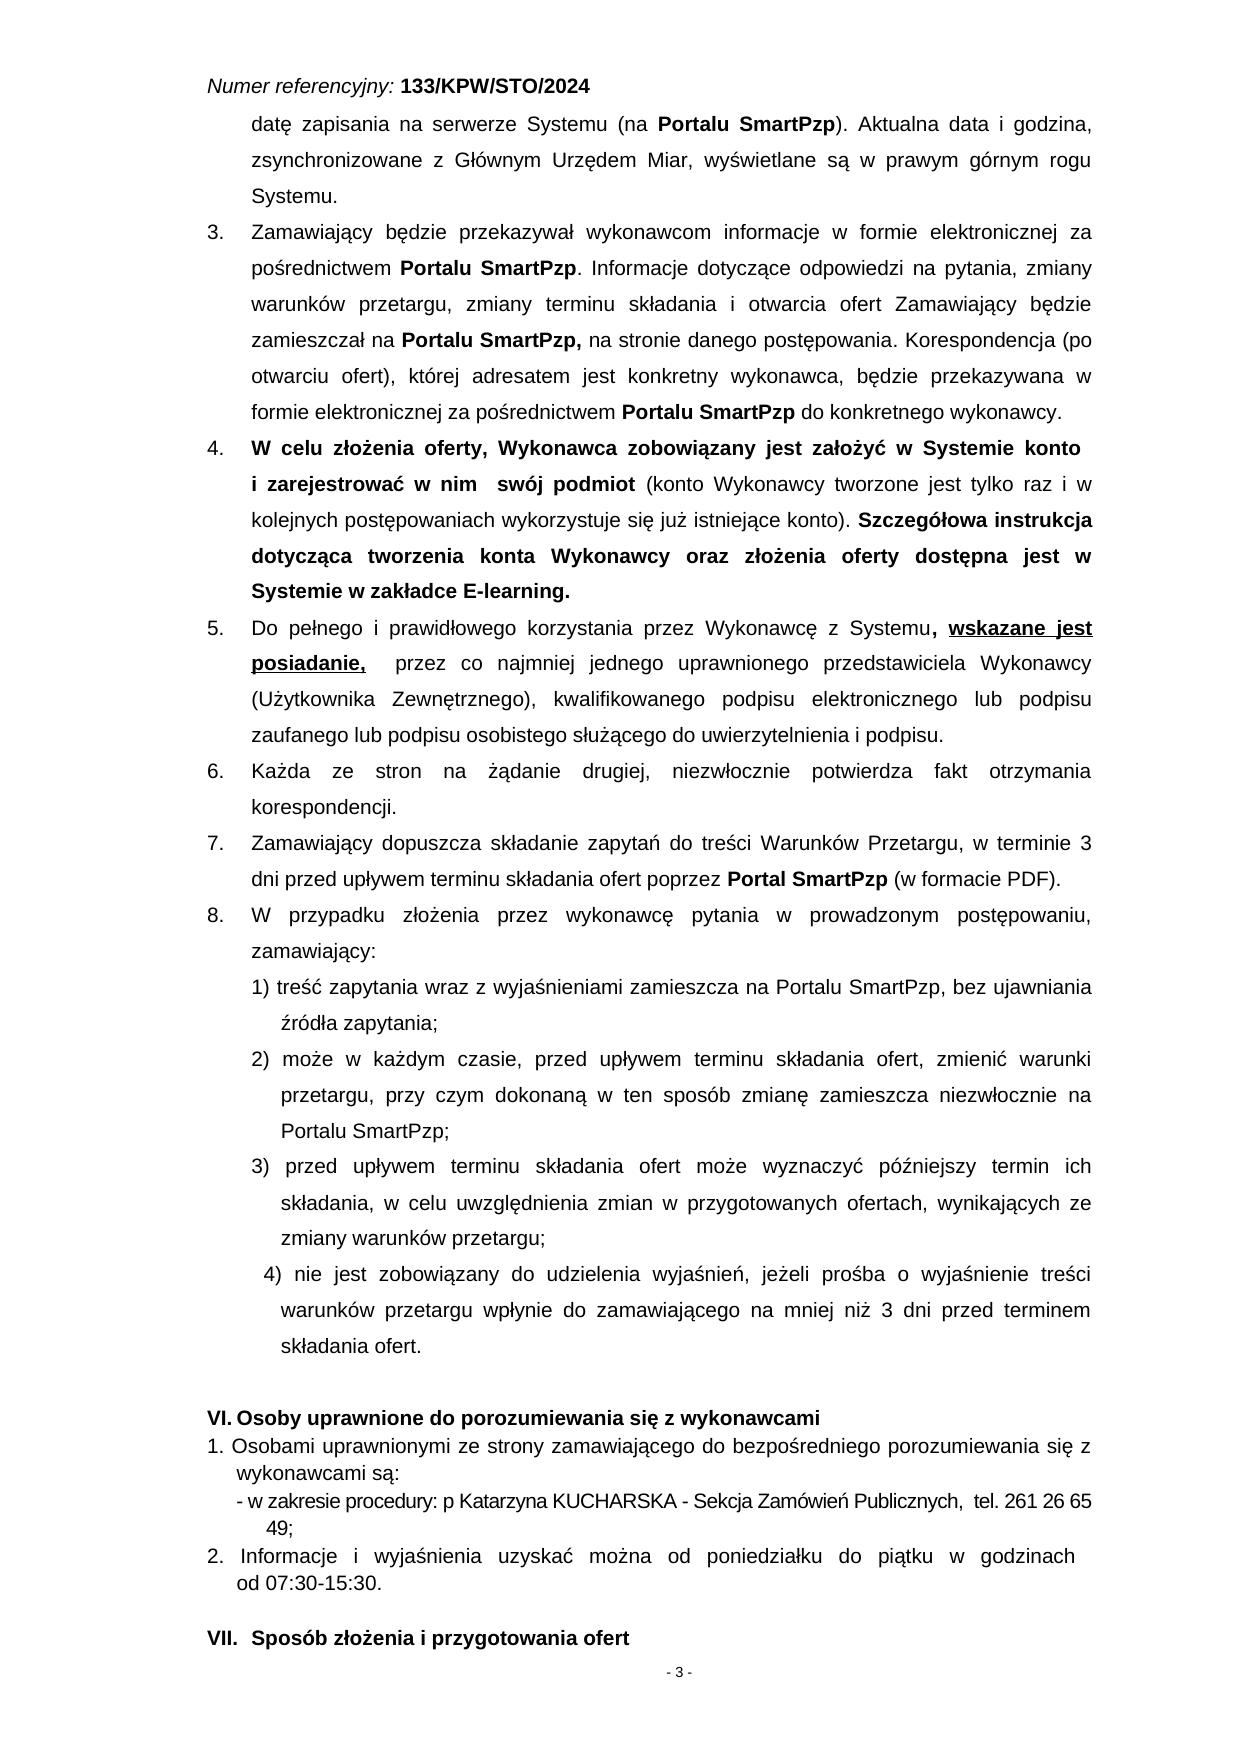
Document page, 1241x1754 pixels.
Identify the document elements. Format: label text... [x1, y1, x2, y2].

text 1) treść zapytania wraz z wyjaśnieniami zamieszcza na Portalu SmartPzp, bez ujawniania źródła zapytania; [251, 975, 1092, 1034]
list Zamawiający dopuszcza składanie zapytań do treści Warunków Przetargu, w terminie 3 dni przed upływem terminu składania ofert poprzez Portal SmartPzp (w formacie PDF). [207, 831, 1092, 891]
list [207, 112, 1092, 208]
text 1. Osobami uprawnionymi ze strony zamawiającego do bezpośredniego porozumiewania się z wykonawcami są: [207, 1433, 1092, 1485]
list Każda ze stron na żądanie drugiej, niezwłocznie potwierdza fakt otrzymania korespondencji. [207, 759, 1092, 819]
text VII. Sposób złożenia i przygotowania ofert [207, 1626, 1092, 1650]
text VI. Osoby uprawnione do porozumiewania się z wykonawcami [207, 1406, 1092, 1430]
text - w zakresie procedury: p Katarzyna KUCHARSKA - Sekcja Zamówień Publicznych, tel. 261 26 65 49; [236, 1488, 1092, 1540]
list W przypadku złożenia przez wykonawcę pytania w prowadzonym postępowaniu, zamawiający: [207, 903, 1092, 963]
list Do pełnego i prawidłowego korzystania przez Wykonawcę z Systemu, wskazane jest posiadanie, przez co najmniej jednego uprawnionego przedstawiciela Wykonawcy (Użytkownika Zewnętrznego), kwalifikowanego podpisu elektronicznego lub podpisu zaufanego lub podpisu osobistego służącego do uwierzytelnienia i podpisu. [207, 615, 1092, 747]
text 4) nie jest zobowiązany do udzielenia wyjaśnień, jeżeli prośba o wyjaśnienie treści warunków przetargu wpłynie do zamawiającego na mniej niż 3 dni przed terminem składania ofert. [251, 1262, 1092, 1358]
list Zamawiający będzie przekazywał wykonawcom informacje w formie elektronicznej za pośrednictwem Portalu SmartPzp. Informacje dotyczące odpowiedzi na pytania, zmiany warunków przetargu, zmiany terminu składania i otwarcia ofert Zamawiający będzie zamieszczał na Portalu SmartPzp, na stronie danego postępowania. Korespondencja (po otwarciu ofert), której adresatem jest konkretny wykonawca, będzie przekazywana w formie elektronicznej za pośrednictwem Portalu SmartPzp do konkretnego wykonawcy. [207, 220, 1092, 424]
list W celu złożenia oferty, Wykonawca zobowiązany jest założyć w Systemie konto i zarejestrować w nim swój podmiot (konto Wykonawcy tworzone jest tylko raz i w kolejnych postępowaniach wykorzystuje się już istniejące konto). Szczegółowa instrukcja dotycząca tworzenia konta Wykonawcy oraz złożenia oferty dostępna jest w Systemie w zakładce E-learning. [207, 436, 1092, 603]
text 3) przed upływem terminu składania ofert może wyznaczyć późniejszy termin ich składania, w celu uwzględnienia zmian w przygotowanych ofertach, wynikających ze zmiany warunków przetargu; [251, 1154, 1092, 1250]
text 2) może w każdym czasie, przed upływem terminu składania ofert, zmienić warunki przetargu, przy czym dokonaną w ten sposób zmianę zamieszcza niezwłocznie na Portalu SmartPzp; [251, 1047, 1092, 1142]
text 2. Informacje i wyjaśnienia uzyskać można od poniedziałku do piątku w godzinach od 07:30-15:30. [207, 1543, 1092, 1595]
